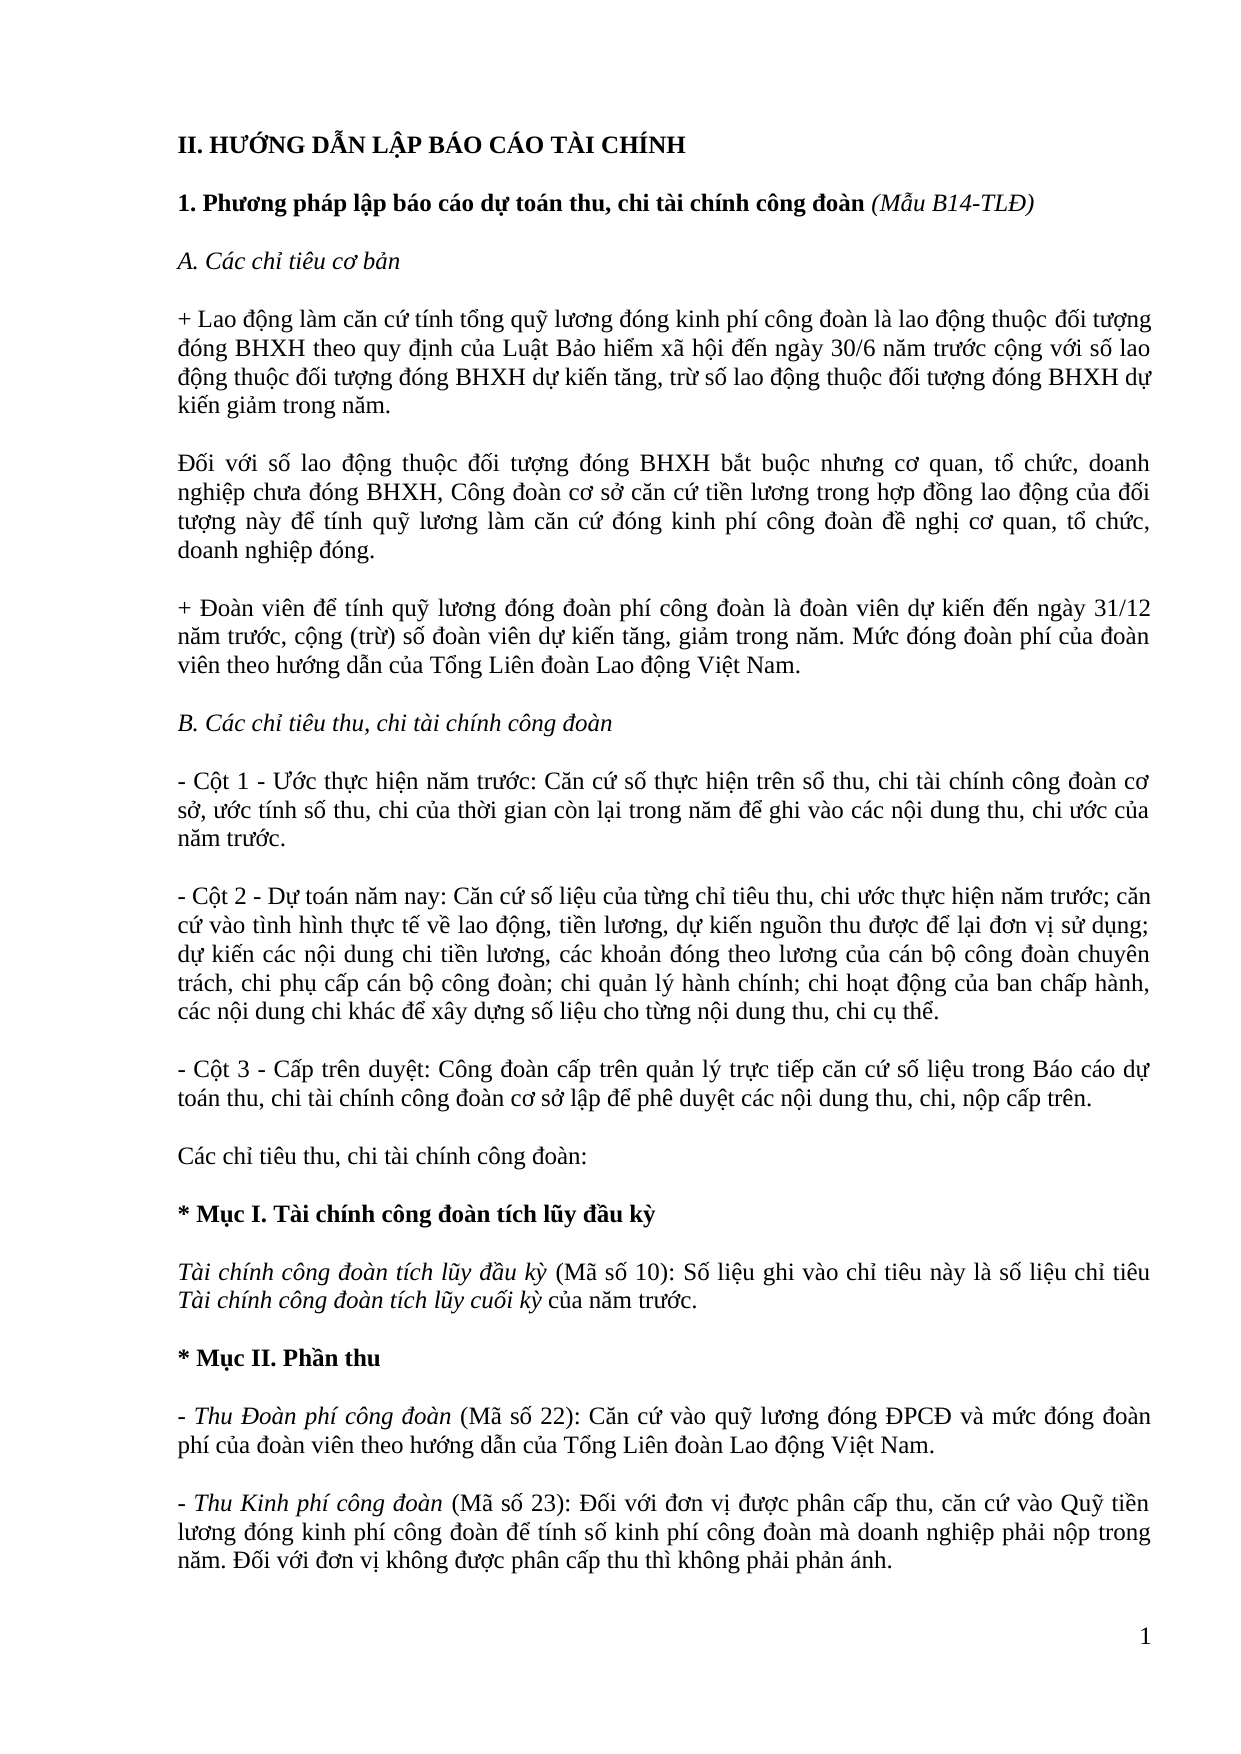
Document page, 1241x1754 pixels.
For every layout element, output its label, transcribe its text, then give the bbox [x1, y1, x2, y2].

text - Cột 3 - Cấp trên duyệt: Công đoàn cấp trên quản lý trực tiếp căn cứ số liệu trong Báo cáo dự toán thu, chi tài chính công đoàn cơ sở lập để phê duyệt các nội dung thu, chi, nộp cấp trên. [177, 1054, 1152, 1112]
text Đối với số lao động thuộc đối tượng đóng BHXH bắt buộc nhưng cơ quan, tổ chức, doanh nghiệp chưa đóng BHXH, Công đoàn cơ sở căn cứ tiền lương trong hợp đồng lao động của đối tượng này để tính quỹ lương làm căn cứ đóng kinh phí công đoàn đề nghị cơ quan, tổ chức, doanh nghiệp đóng. [177, 448, 1152, 563]
text * Mục II. Phần thu [177, 1343, 1152, 1372]
text - Cột 2 - Dự toán năm nay: Căn cứ số liệu của từng chỉ tiêu thu, chi ước thực hiện năm trước; căn cứ vào tình hình thực tế về lao động, tiền lương, dự kiến nguồn thu được để lại đơn vị sử dụng; dự kiến các nội dung chi tiền lương, các khoản đóng theo lương của cán bộ công đoàn chuyên trách, chi phụ cấp cán bộ công đoàn; chi quản lý hành chính; chi hoạt động của ban chấp hành, các nội dung chi khác để xây dựng số liệu cho từng nội dung thu, chi cụ thể. [177, 881, 1152, 1025]
text A. Các chỉ tiêu cơ bản [177, 246, 1152, 275]
text - Thu Kinh phí công đoàn (Mã số 23): Đối với đơn vị được phân cấp thu, căn cứ vào Quỹ tiền lương đóng kinh phí công đoàn để tính số kinh phí công đoàn mà doanh nghiệp phải nộp trong năm. Đối với đơn vị không được phân cấp thu thì không phải phản ánh. [177, 1488, 1152, 1574]
text II. HƯỚNG DẪN LẬP BÁO CÁO TÀI CHÍNH [177, 131, 1152, 159]
text + Lao động làm căn cứ tính tổng quỹ lương đóng kinh phí công đoàn là lao động thuộc đối tượng đóng BHXH theo quy định của Luật Bảo hiểm xã hội đến ngày 30/6 năm trước cộng với số lao động thuộc đối tượng đóng BHXH dự kiến tăng, trừ số lao động thuộc đối tượng đóng BHXH dự kiến giảm trong năm. [177, 304, 1152, 419]
text B. Các chỉ tiêu thu, chi tài chính công đoàn [177, 708, 1152, 737]
text * Mục I. Tài chính công đoàn tích lũy đầu kỳ [177, 1199, 1152, 1228]
text - Cột 1 - Ước thực hiện năm trước: Căn cứ số thực hiện trên sổ thu, chi tài chính công đoàn cơ sở, ước tính số thu, chi của thời gian còn lại trong năm để ghi vào các nội dung thu, chi ước của năm trước. [177, 766, 1152, 852]
text Các chỉ tiêu thu, chi tài chính công đoàn: [177, 1141, 1152, 1170]
text Tài chính công đoàn tích lũy đầu kỳ (Mã số 10): Số liệu ghi vào chỉ tiêu này là số liệu chỉ tiêu Tài chính công đoàn tích lũy cuối kỳ của năm trước. [177, 1257, 1152, 1314]
text + Đoàn viên để tính quỹ lương đóng đoàn phí công đoàn là đoàn viên dự kiến đến ngày 31/12 năm trước, cộng (trừ) số đoàn viên dự kiến tăng, giảm trong năm. Mức đóng đoàn phí của đoàn viên theo hướng dẫn của Tổng Liên đoàn Lao động Việt Nam. [177, 593, 1152, 679]
text 1. Phương pháp lập báo cáo dự toán thu, chi tài chính công đoàn (Mẫu B14-TLĐ) [177, 188, 1152, 217]
text - Thu Đoàn phí công đoàn (Mã số 22): Căn cứ vào quỹ lương đóng ĐPCĐ và mức đóng đoàn phí của đoàn viên theo hướng dẫn của Tổng Liên đoàn Lao động Việt Nam. [177, 1401, 1152, 1459]
